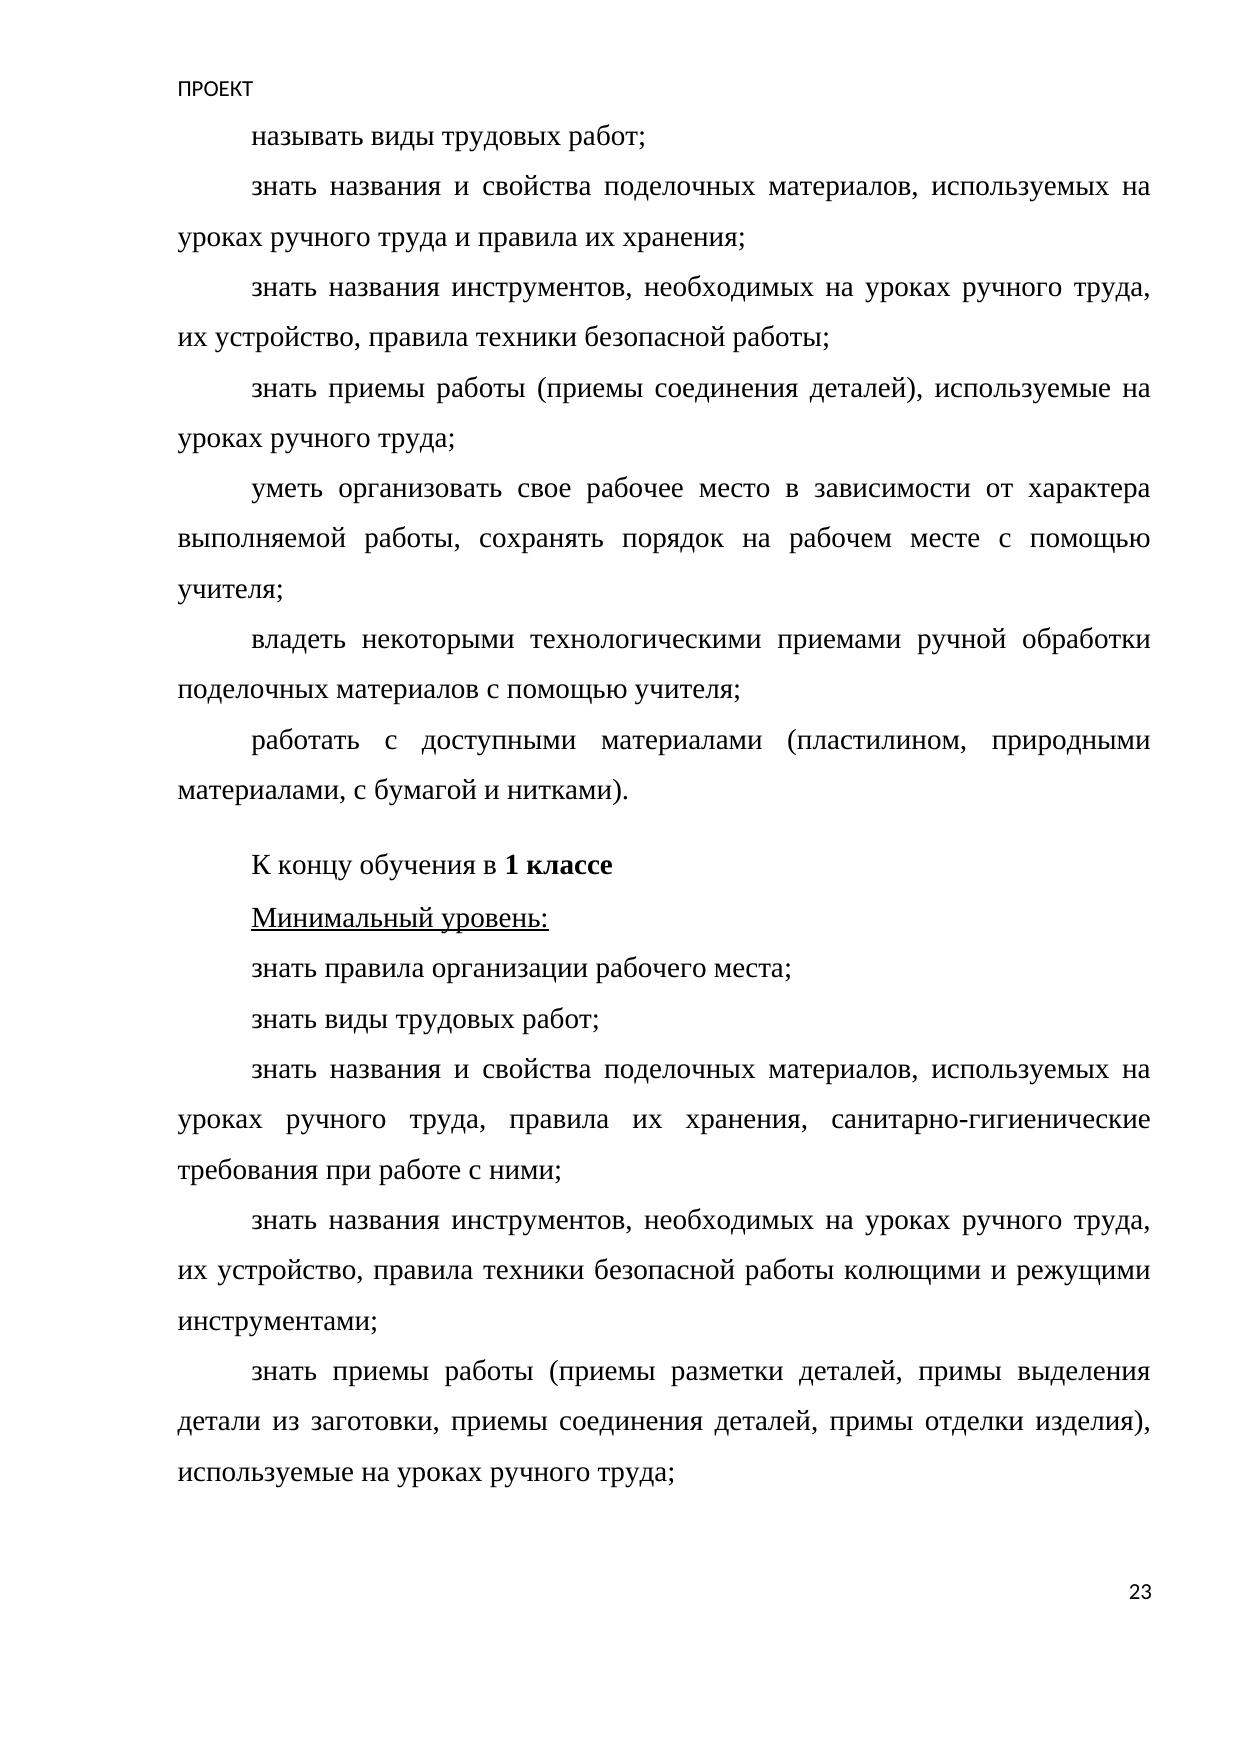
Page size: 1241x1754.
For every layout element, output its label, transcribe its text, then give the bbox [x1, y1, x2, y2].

text Минимальный уровень: [177, 900, 1152, 934]
text называть виды трудовых работ; [177, 118, 1152, 152]
text К концу обучения в 1 классе [177, 847, 1152, 881]
text знать правила организации рабочего места; [177, 951, 1152, 984]
text знать приемы работы (приемы соединения деталей), используемые на уроках ручного труда; [177, 370, 1152, 453]
text знать названия и свойства поделочных материалов, используемых на уроках ручного труда и правила их хранения; [177, 168, 1152, 252]
text уметь организовать свое рабочее место в зависимости от характера выполняемой работы, сохранять порядок на рабочем месте с помощью учителя; [177, 470, 1152, 604]
text владеть некоторыми технологическими приемами ручной обработки поделочных материалов с помощью учителя; [177, 621, 1152, 705]
text знать названия и свойства поделочных материалов, используемых на уроках ручного труда, правила их хранения, санитарно-гигиенические требования при работе с ними; [177, 1051, 1152, 1185]
text знать виды трудовых работ; [177, 1001, 1152, 1034]
text знать приемы работы (приемы разметки деталей, примы выделения детали из заготовки, приемы соединения деталей, примы отделки изделия), используемые на уроках ручного труда; [177, 1353, 1152, 1487]
text работать с доступными материалами (пластилином, природными материалами, с бумагой и нитками). [177, 722, 1152, 806]
text знать названия инструментов, необходимых на уроках ручного труда, их устройство, правила техники безопасной работы колющими и режущими инструментами; [177, 1202, 1152, 1336]
text знать названия инструментов, необходимых на уроках ручного труда, их устройство, правила техники безопасной работы; [177, 269, 1152, 353]
